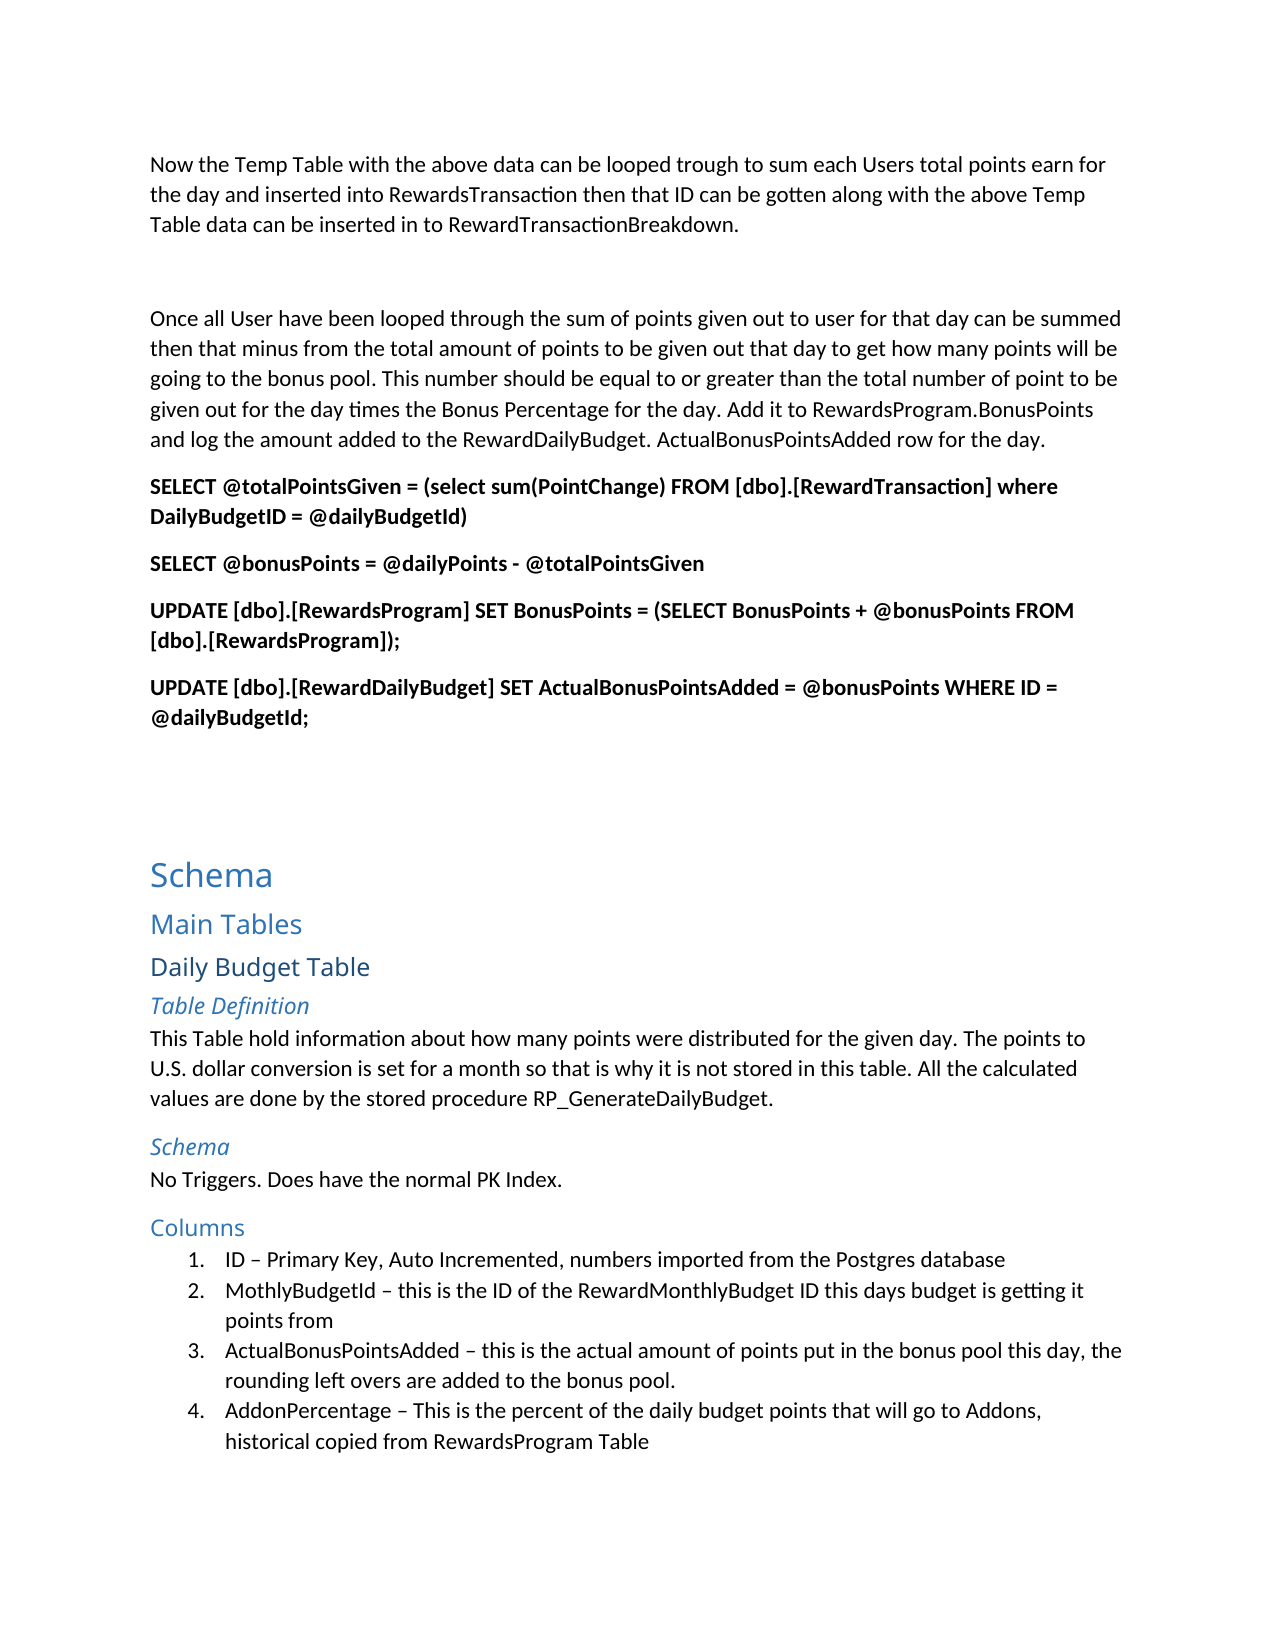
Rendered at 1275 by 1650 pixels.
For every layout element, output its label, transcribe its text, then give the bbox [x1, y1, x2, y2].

text UPDATE [dbo].[RewardDailyBudget] SET ActualBonusPointsAdded = @bonusPoints WHERE ID = @dailyBudgetId; [150, 673, 1125, 731]
text This Table hold information about how many points were distributed for the given day. The points to U.S. dollar conversion is set for a month so that is why it is not stored in this table. All the calculated values are done by the stored procedure RP_GenerateDailyBudget. [150, 1024, 1125, 1112]
subtitle Main Tables [150, 905, 1125, 942]
text UPDATE [dbo].[RewardsProgram] SET BonusPoints = (SELECT BonusPoints + @bonusPoints FROM [dbo].[RewardsProgram]); [150, 596, 1125, 654]
list AddonPercentage – This is the percent of the daily budget points that will go to Addons, historical copied from RewardsProgram Table [187, 1397, 1125, 1455]
text SELECT @bonusPoints = @dailyPoints - @totalPointsGiven [150, 549, 1125, 577]
subtitle Table Definition [150, 990, 1125, 1021]
subtitle Columns [150, 1212, 1125, 1243]
list MothlyBudgetId – this is the ID of the RewardMonthlyBudget ID this days budget is getting it points from [187, 1276, 1125, 1334]
text Now the Temp Table with the above data can be looped trough to sum each Users total points earn for the day and inserted into RewardsTransaction then that ID can be gotten along with the above Temp Table data can be inserted in to RewardTransactionBreakdown. [150, 150, 1125, 238]
subtitle Schema [150, 852, 1125, 897]
text Once all User have been looped through the sum of points given out to user for that day can be summed then that minus from the total amount of points to be given out that day to get how many points will be going to the bonus pool. This number should be equal to or greater than the total number of point to be given out for the day times the Bonus Percentage for the day. Add it to RewardsProgram.BonusPoints and log the amount added to the RewardDailyBudget. ActualBonusPointsAdded row for the day. [150, 304, 1125, 453]
subtitle Schema [150, 1131, 1125, 1162]
text SELECT @totalPointsGiven = (select sum(PointChange) FROM [dbo].[RewardTransaction] where DailyBudgetID = @dailyBudgetId) [150, 472, 1125, 530]
text No Triggers. Does have the normal PK Index. [150, 1165, 1125, 1193]
list ID – Primary Key, Auto Incremented, numbers imported from the Postgres database [187, 1246, 1125, 1273]
list ActualBonusPointsAdded – this is the actual amount of points put in the bonus pool this day, the rounding left overs are added to the bonus pool. [187, 1336, 1125, 1394]
subtitle Daily Budget Table [150, 949, 1125, 983]
